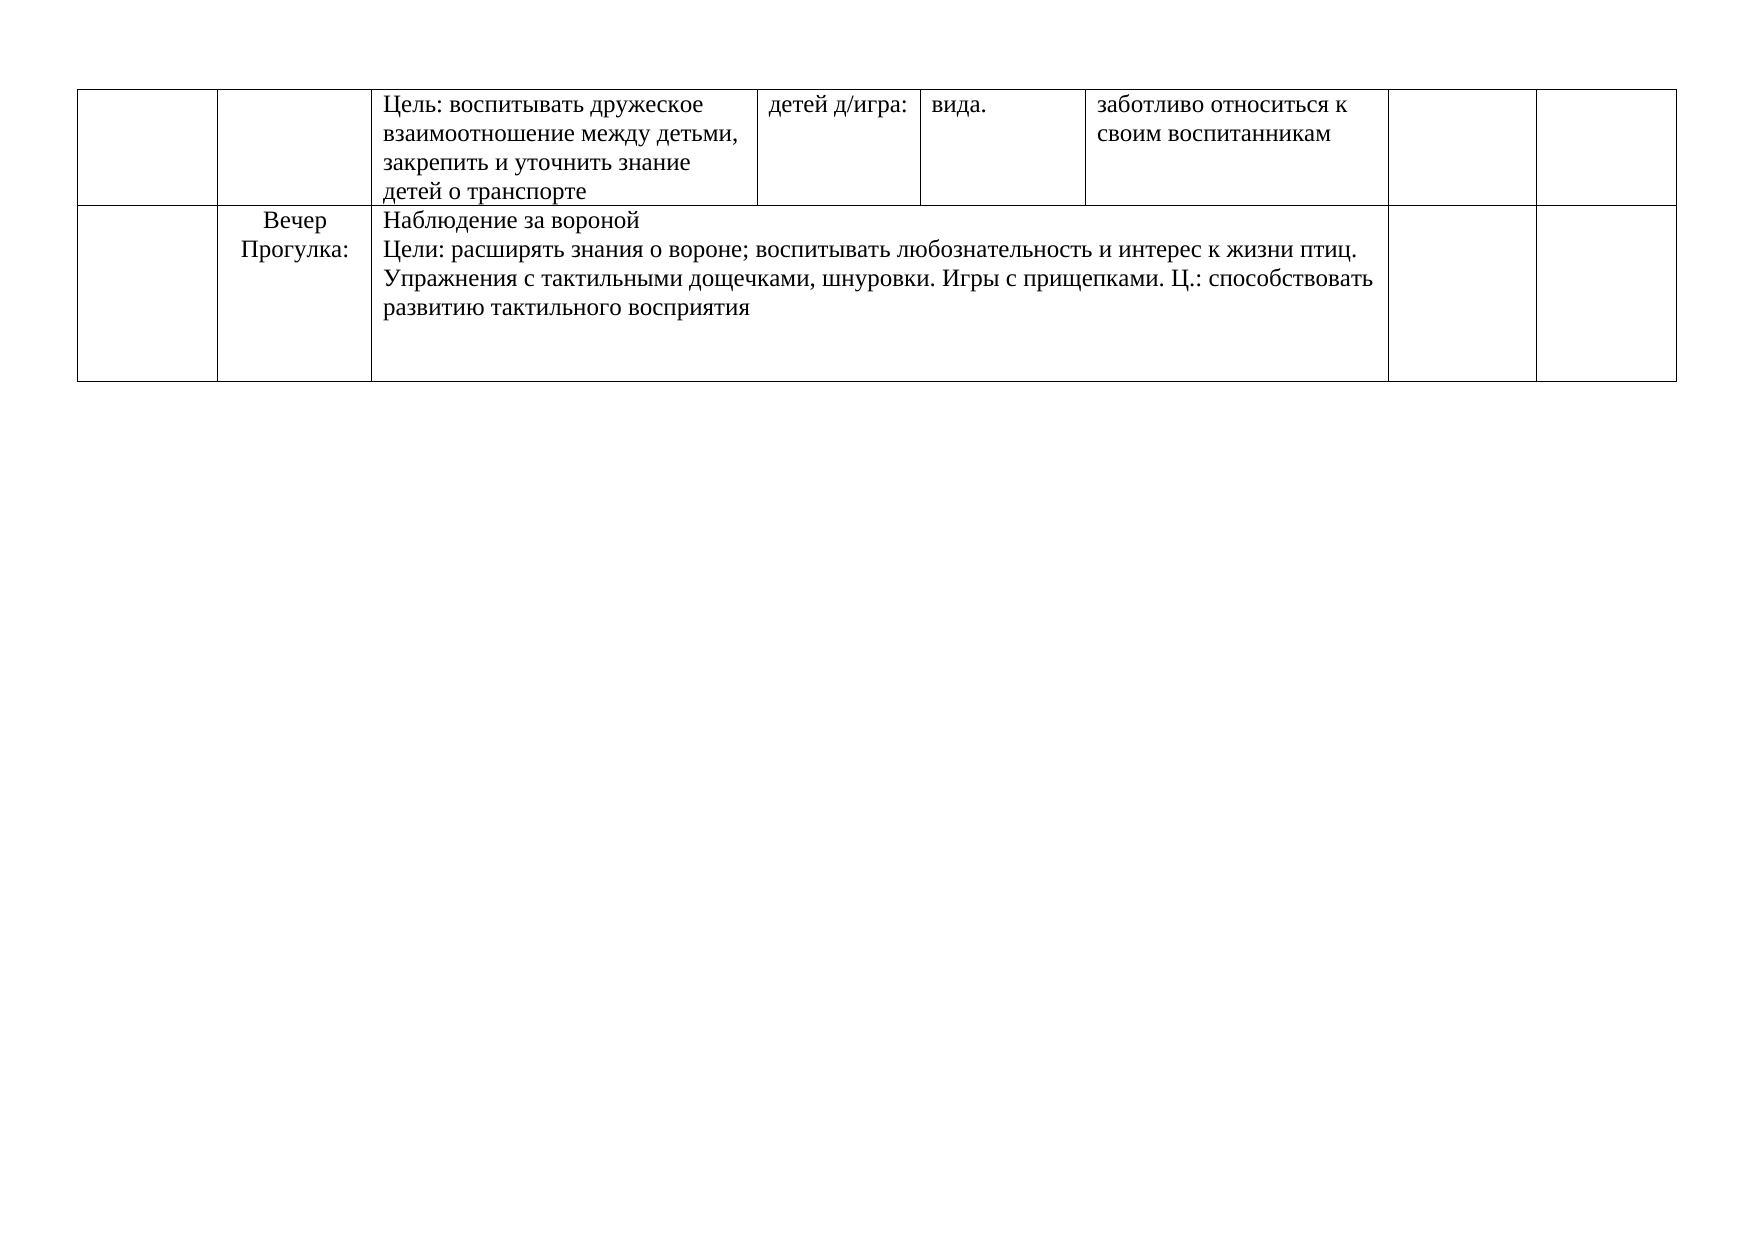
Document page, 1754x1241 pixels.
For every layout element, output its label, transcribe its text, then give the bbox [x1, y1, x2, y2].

table_cell [1389, 90, 1536, 204]
table_cell [1537, 206, 1676, 381]
table_cell Наблюдение за вороной Цели: расширять знания о вороне; воспитывать любознательность и интерес к жизни птиц. Упражнения с тактильными дощечками, шнуровки. Игры с прищепками. Ц.: способствовать развитию тактильного восприятия [372, 206, 1388, 381]
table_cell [1086, 90, 1388, 204]
table_cell [78, 206, 217, 381]
table_cell [1389, 206, 1536, 381]
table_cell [218, 90, 371, 204]
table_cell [758, 90, 920, 204]
table_cell [1537, 90, 1676, 204]
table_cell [921, 90, 1085, 204]
table_cell Вечер Прогулка: [218, 206, 371, 381]
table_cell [372, 90, 757, 204]
